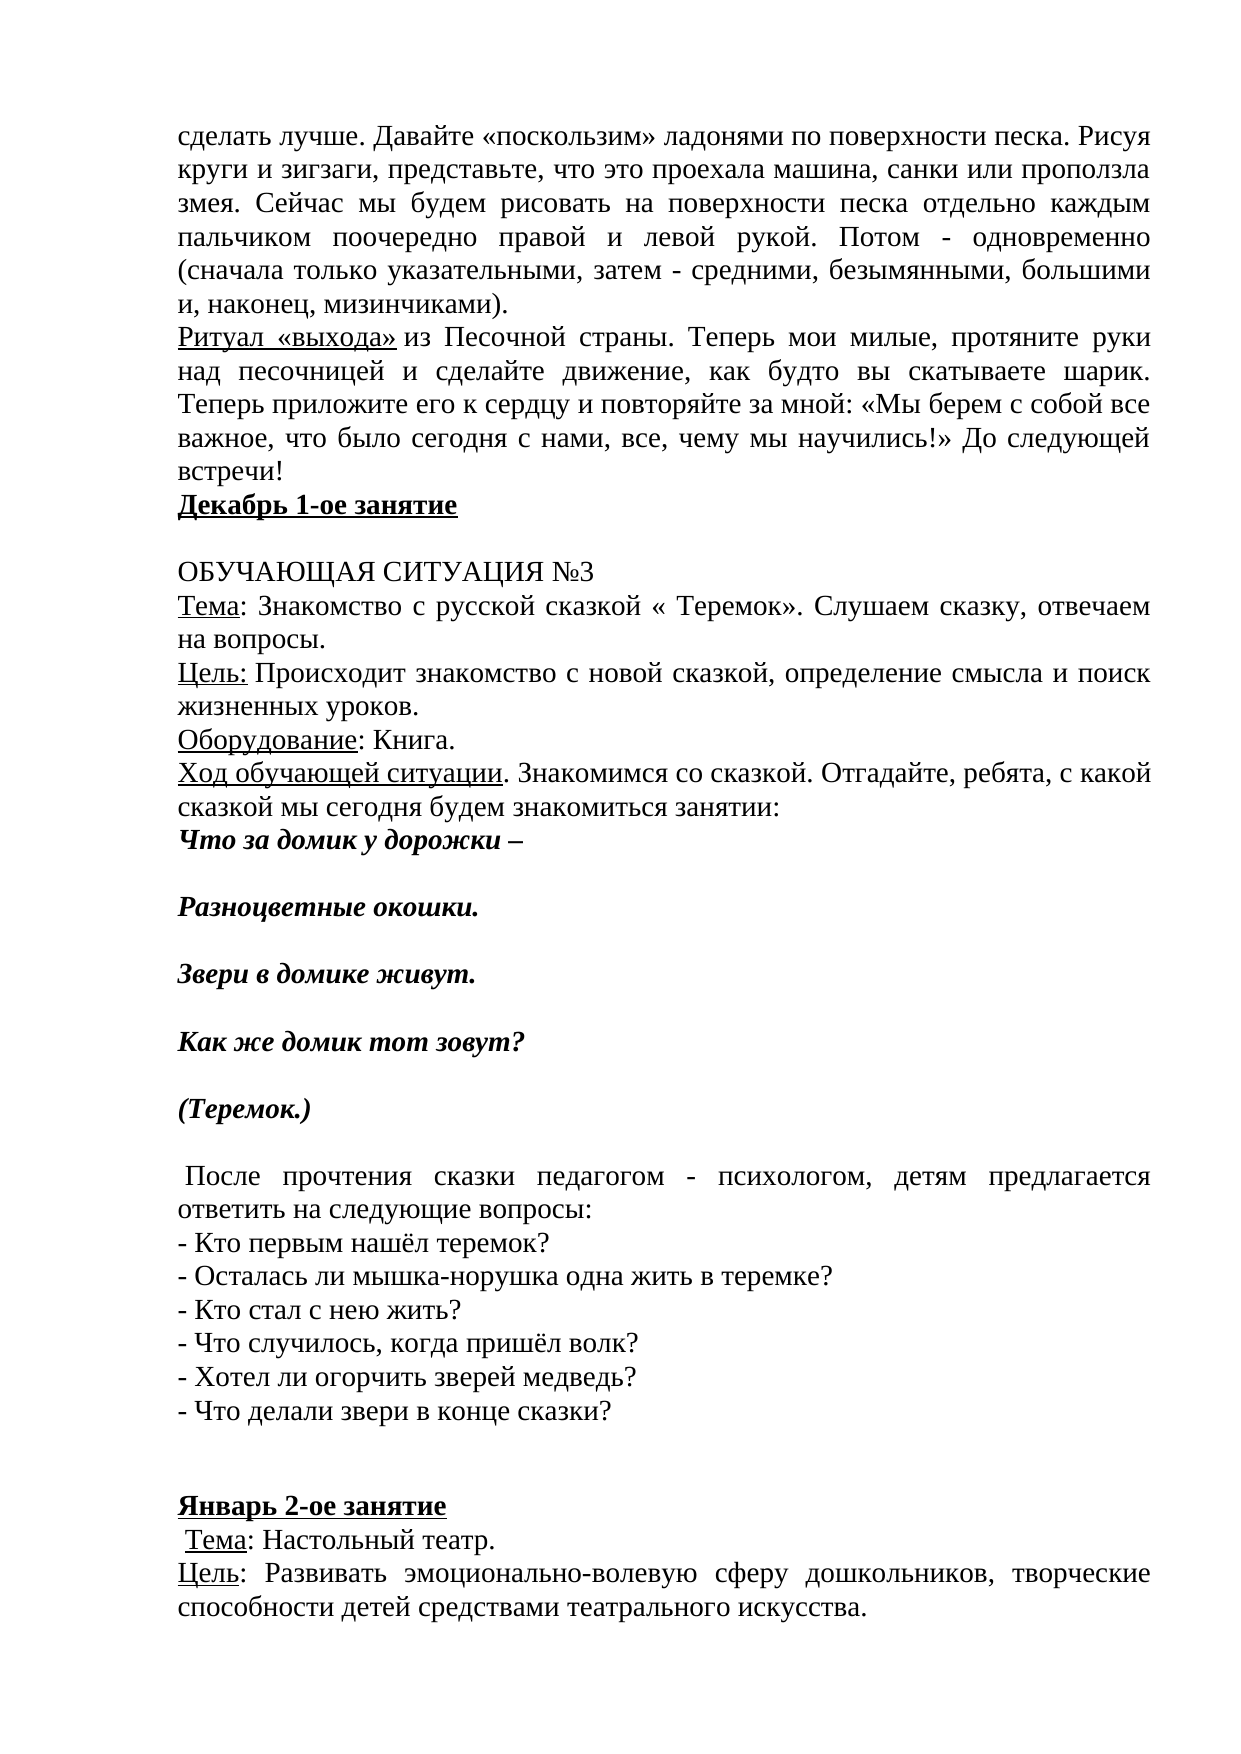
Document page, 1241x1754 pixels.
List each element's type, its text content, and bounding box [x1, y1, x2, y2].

text - Что случилось, когда пришёл волк? [177, 1326, 1152, 1359]
text После прочтения сказки педагогом - психологом, детям предлагается ответить на следующие вопросы: [177, 1158, 1152, 1225]
text Январь 2-ое занятие [177, 1488, 1152, 1522]
text Звери в домике живут. [177, 957, 1152, 990]
text ОБУЧАЮЩАЯ СИТУАЦИЯ №3 [177, 554, 1152, 588]
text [177, 118, 1152, 319]
text Тема: Настольный театр. [177, 1522, 1152, 1556]
text Что за домик у дорожки – [177, 822, 1152, 856]
text - Кто стал с нею жить? [177, 1292, 1152, 1326]
text Декабрь 1-ое занятие [177, 487, 1152, 521]
text Ход обучающей ситуации. Знакомимся со сказкой. Отгадайте, ребята, с какой сказкой мы сегодня будем знакомиться занятии: [177, 755, 1152, 822]
text Тема: Знакомство с русской сказкой « Теремок». Слушаем сказку, отвечаем на вопросы. [177, 588, 1152, 655]
text Разноцветные окошки. [177, 889, 1152, 923]
text - Хотел ли огорчить зверей медведь? [177, 1359, 1152, 1393]
text (Теремок.) [177, 1091, 1152, 1124]
text Цель: Происходит знакомство с новой сказкой, определение смысла и поиск жизненных уроков. [177, 655, 1152, 722]
text Цель: Развивать эмоционально-волевую сферу дошкольников, творческие способности детей средствами театрального искусства. [177, 1556, 1152, 1623]
text Как же домик тот зовут? [177, 1024, 1152, 1057]
text Оборудование: Книга. [177, 722, 1152, 755]
text - Кто первым нашёл теремок? [177, 1225, 1152, 1258]
text Ритуал «выхода» из Песочной страны. Теперь мои милые, протяните руки над песочницей и сделайте движение, как будто вы скатываете шарик. Теперь приложите его к сердцу и повторяйте за мной: «Мы берем с собой все важное, что было сегодня с нами, все, чему мы научились!» До следующей встречи! [177, 319, 1152, 487]
text - Осталась ли мышка-норушка одна жить в теремке? [177, 1258, 1152, 1292]
text - Что делали звери в конце сказки? [177, 1393, 1152, 1426]
